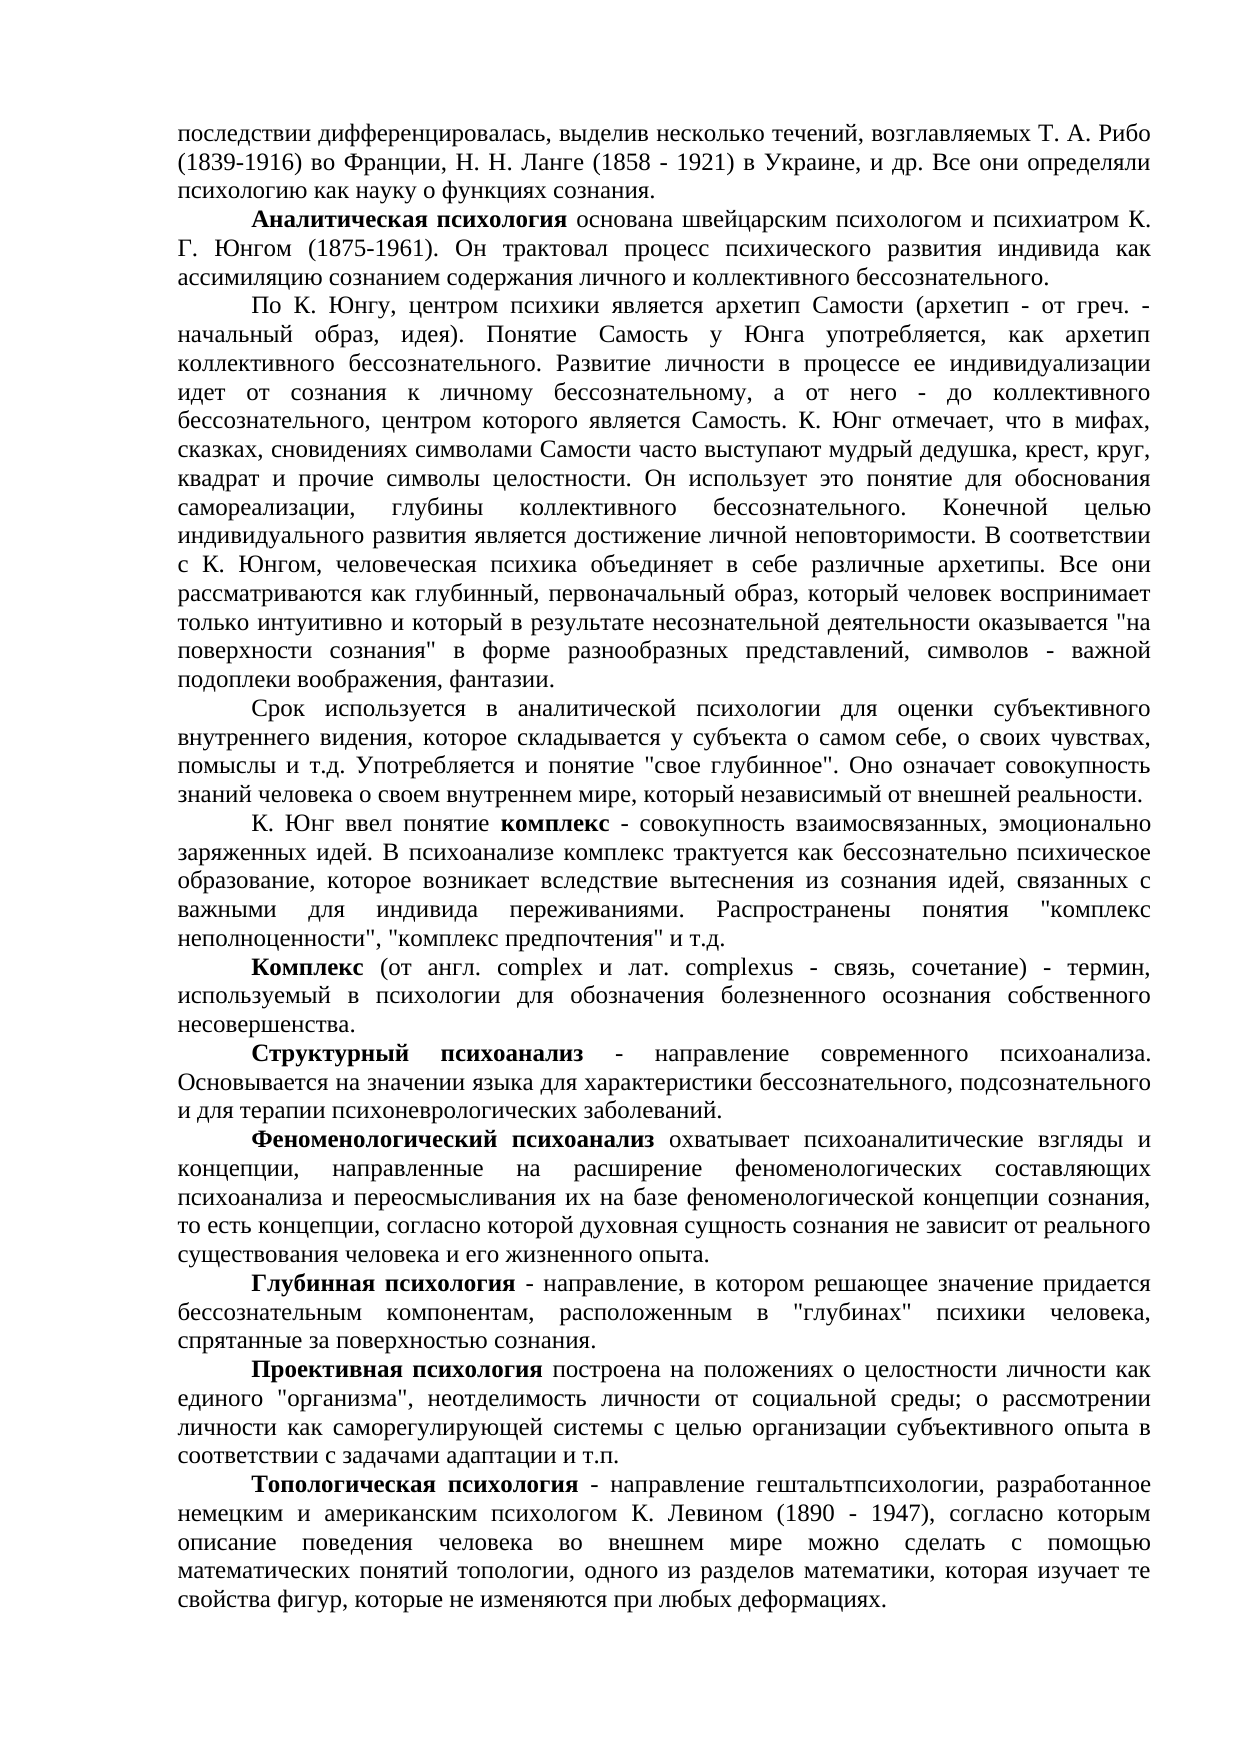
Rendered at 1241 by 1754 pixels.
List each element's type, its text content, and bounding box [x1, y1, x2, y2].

text Срок используется в аналитической психологии для оценки субъективного внутреннего видения, которое складывается у субъекта о самом себе, о своих чувствах, помыслы и т.д. Употребляется и понятие "свое глубинное". Оно означает совокупность знаний человека о своем внутреннем мире, который независимый от внешней реальности. [177, 693, 1152, 808]
text Глубинная психология - направление, в котором решающее значение придается бессознательным компонентам, расположенным в "глубинах" психики человека, спрятанные за поверхностью сознания. [177, 1268, 1152, 1354]
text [177, 118, 1152, 204]
text Структурный психоанализ - направление современного психоанализа. Основывается на значении языка для характеристики бессознательного, подсознательного и для терапии психоневрологических заболеваний. [177, 1038, 1152, 1124]
text Феноменологический психоанализ охватывает психоаналитические взгляды и концепции, направленные на расширение феноменологических составляющих психоанализа и переосмысливания их на базе феноменологической концепции сознания, то есть концепции, согласно которой духовная сущность сознания не зависит от реального существования человека и его жизненного опыта. [177, 1124, 1152, 1268]
text Топологическая психология - направление гештальтпсихологии, разработанное немецким и американским психологом К. Левином (1890 - 1947), согласно которым описание поведения человека во внешнем мире можно сделать с помощью математических понятий топологии, одного из разделов математики, которая изучает те свойства фигур, которые не изменяются при любых деформациях. [177, 1469, 1152, 1613]
text Аналитическая психология основана швейцарским психологом и психиатром К. Г. Юнгом (1875-1961). Он трактовал процесс психического развития индивида как ассимиляцию сознанием содержания личного и коллективного бессознательного. [177, 204, 1152, 291]
text Комплекс (от англ. complex и лат. complexus - связь, сочетание) - термин, используемый в психологии для обозначения болезненного осознания собственного несовершенства. [177, 952, 1152, 1038]
text Проективная психология построена на положениях о целостности личности как единого "организма", неотделимость личности от социальной среды; о рассмотрении личности как саморегулирующей системы с целью организации субъективного опыта в соответствии с задачами адаптации и т.п. [177, 1354, 1152, 1469]
text По К. Юнгу, центром психики является архетип Самости (архетип - от греч. - начальный образ, идея). Понятие Самость у Юнга употребляется, как архетип коллективного бессознательного. Развитие личности в процессе ее индивидуализации идет от сознания к личному бессознательному, а от него - до коллективного бессознательного, центром которого является Самость. К. Юнг отмечает, что в мифах, сказках, сновидениях символами Самости часто выступают мудрый дедушка, крест, круг, квадрат и прочие символы целостности. Он использует это понятие для обоснования самореализации, глубины коллективного бессознательного. Конечной целью индивидуального развития является достижение личной неповторимости. В соответствии с К. Юнгом, человеческая психика объединяет в себе различные архетипы. Все они рассматриваются как глубинный, первоначальный образ, который человек воспринимает только интуитивно и который в результате несознательной деятельности оказывается "на поверхности сознания" в форме разнообразных представлений, символов - важной подоплеки воображения, фантазии. [177, 291, 1152, 693]
text К. Юнг ввел понятие комплекс - совокупность взаимосвязанных, эмоционально заряженных идей. В психоанализе комплекс трактуется как бессознательно психическое образование, которое возникает вследствие вытеснения из сознания идей, связанных с важными для индивида переживаниями. Распространены понятия "комплекс неполноценности", "комплекс предпочтения" и т.д. [177, 808, 1152, 952]
